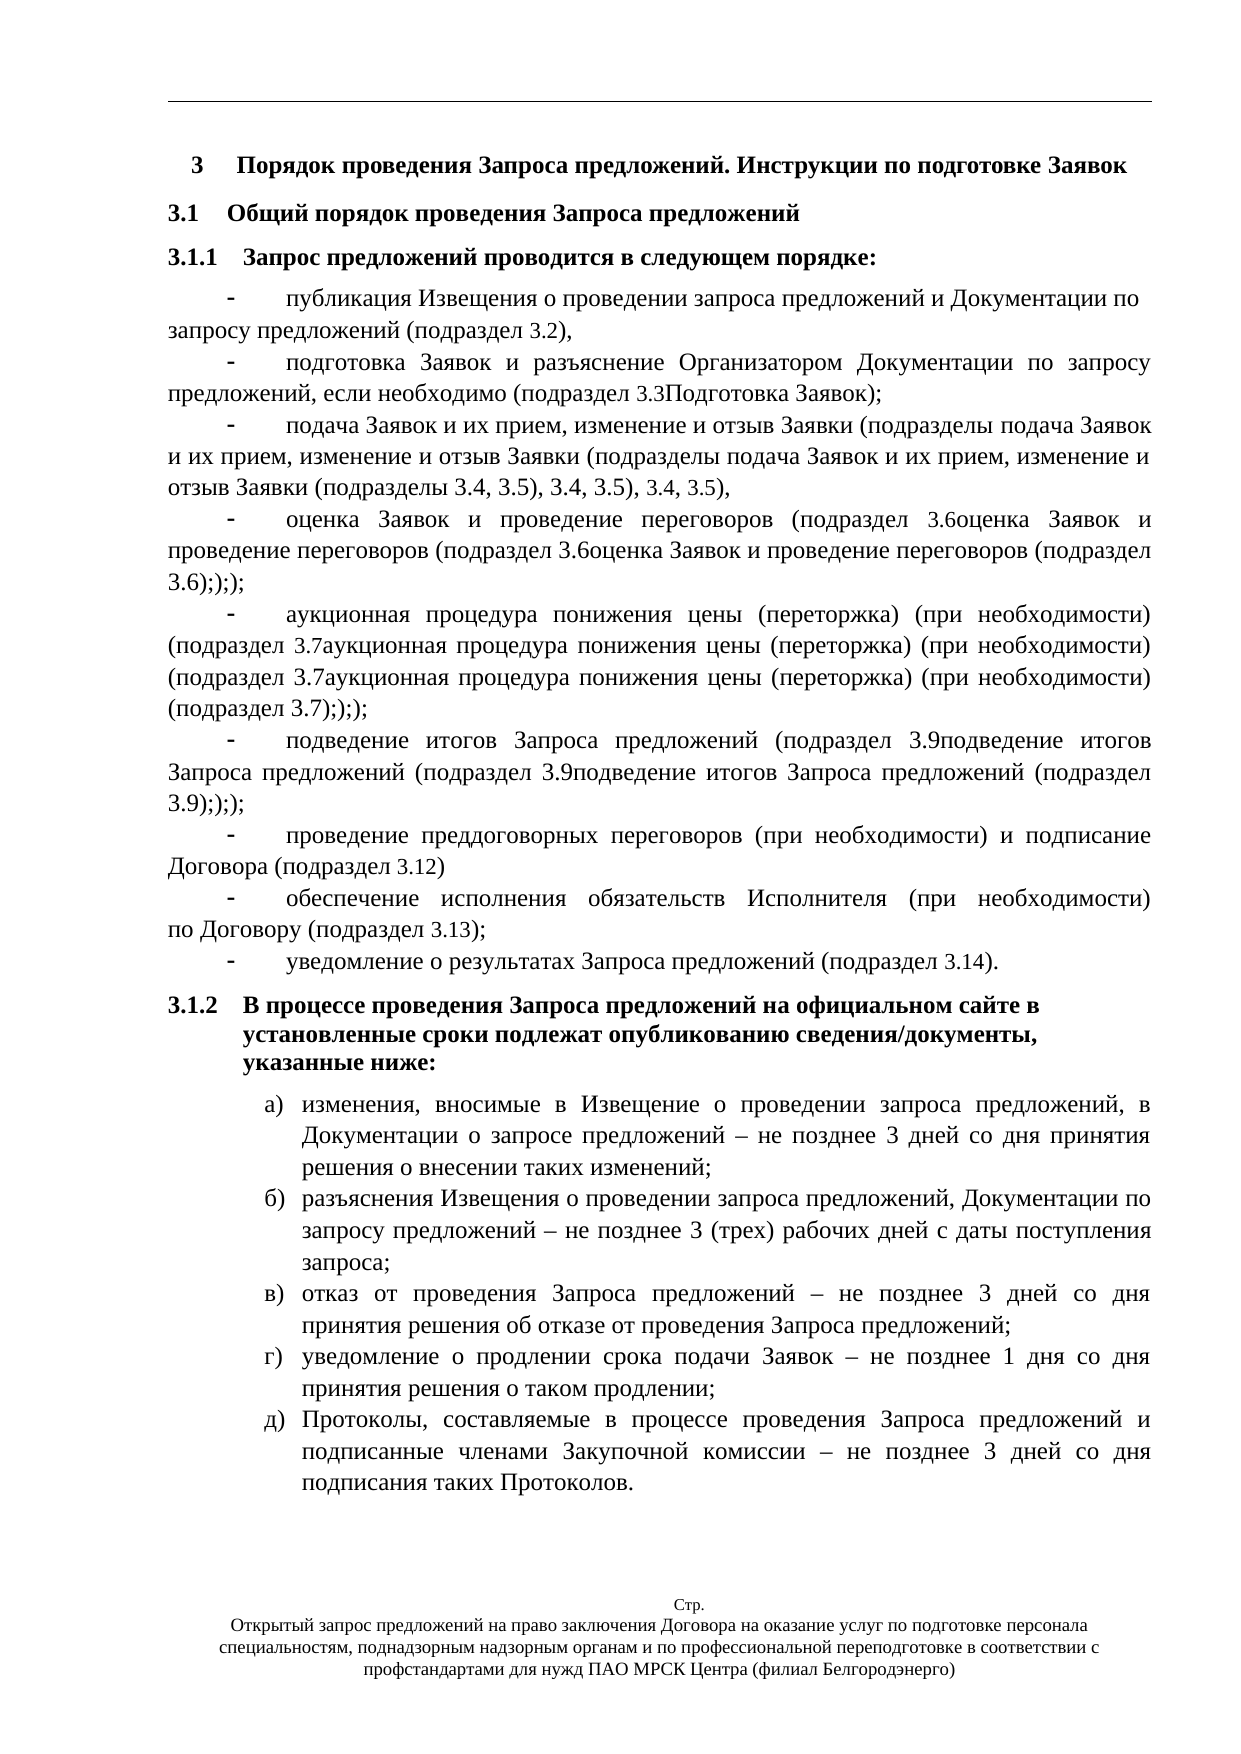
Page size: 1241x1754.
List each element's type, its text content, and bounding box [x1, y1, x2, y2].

list изменения, вносимые в Извещение о проведении запроса предложений, в Документации о запросе предложений – не позднее 3 дней со дня принятия решения о внесении таких изменений; [264, 1089, 1152, 1181]
subtitle Порядок проведения Запроса предложений. Инструкции по подготовке Заявок [166, 150, 1152, 179]
list подведение итогов Запроса предложений (подраздел 3.9); [168, 725, 1152, 817]
subtitle В процессе проведения Запроса предложений на официальном сайте в установленные сроки подлежат опубликованию сведения/документы, указанные ниже: [168, 990, 1152, 1076]
list подача Заявок и их прием, изменение и отзыв Заявки (подразделы 3.4, 3.5), [168, 410, 1152, 501]
list публикация Извещения о проведении запроса предложений и Документации по запросу предложений (подраздел 3.2), [168, 283, 1152, 344]
subtitle Общий порядок проведения Запроса предложений [168, 198, 1152, 227]
list обеспечение исполнения обязательств Исполнителя (при необходимости) по Договору (подраздел 3.13); [168, 883, 1152, 943]
list аукционная процедура понижения цены (переторжка) (при необходимости) (подраздел 3.7); [168, 599, 1152, 722]
list уведомление о результатах Запроса предложений (подраздел 3.14). [168, 946, 1152, 975]
list отказ от проведения Запроса предложений – не позднее 3 дней со дня принятия решения об отказе от проведения Запроса предложений; [264, 1278, 1152, 1338]
list уведомление о продлении срока подачи Заявок – не позднее 1 дня со дня принятия решения о таком продлении; [264, 1341, 1152, 1402]
list Протоколы, составляемые в процессе проведения Запроса предложений и подписанные членами Закупочной комиссии – не позднее 3 дней со дня подписания таких Протоколов. [264, 1404, 1152, 1496]
list разъяснения Извещения о проведении запроса предложений, Документации по запросу предложений – не позднее 3 (трех) рабочих дней с даты поступления запроса; [264, 1183, 1152, 1275]
list проведение преддоговорных переговоров (при необходимости) и подписание Договора (подраздел 3.12) [168, 820, 1152, 880]
list оценка Заявок и проведение переговоров (подраздел 3.6); [168, 504, 1152, 596]
list подготовка Заявок и разъяснение Организатором Документации по запросу предложений, если необходимо (подраздел 3.3); [168, 347, 1152, 407]
subtitle Запрос предложений проводится в следующем порядке: [168, 242, 1152, 271]
